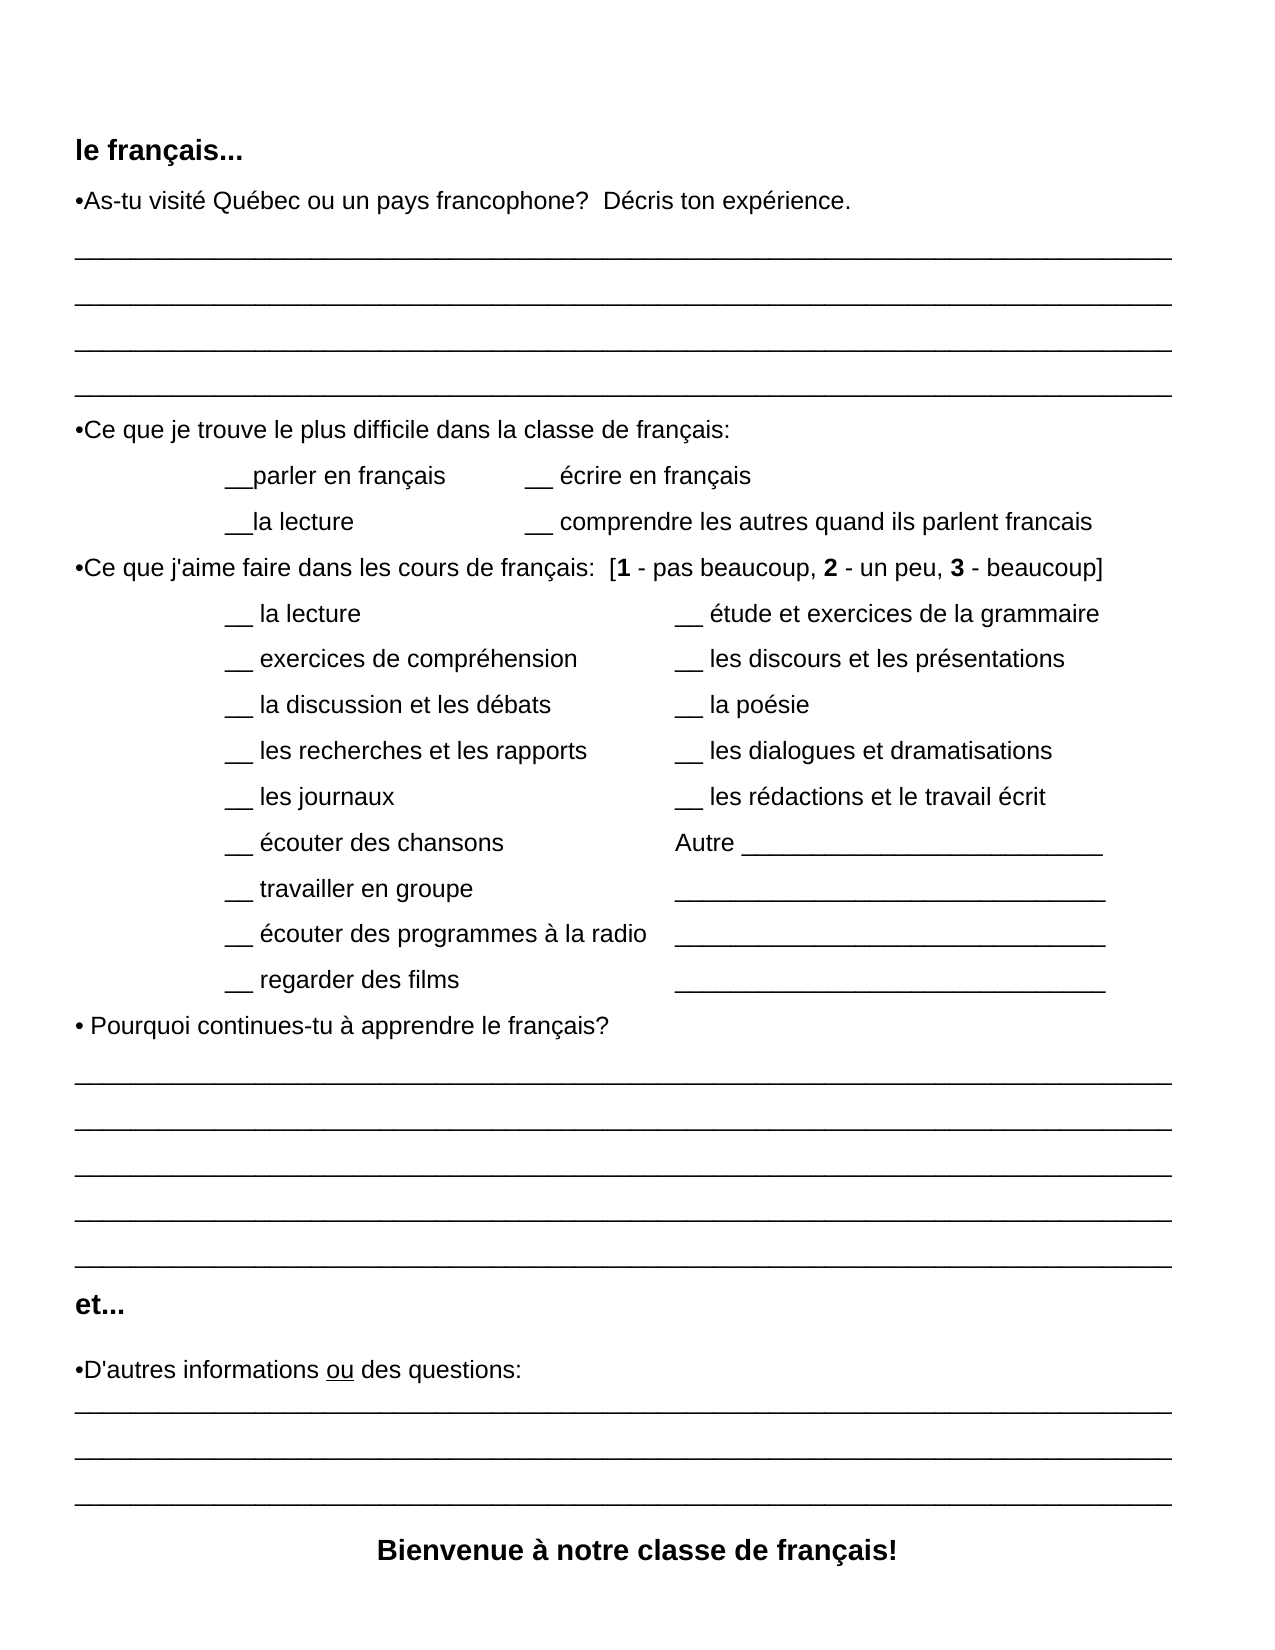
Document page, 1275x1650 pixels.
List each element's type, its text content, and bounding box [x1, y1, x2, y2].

text le français... [75, 129, 1200, 183]
text _______________________________________________________________________________ [75, 1237, 1200, 1283]
text __ les journaux __ les rédactions et le travail écrit [75, 779, 1200, 825]
text __ exercices de compréhension __ les discours et les présentations [75, 642, 1200, 687]
text _______________________________________________________________________________ [75, 1146, 1200, 1192]
text _______________________________________________________________________________ [75, 1054, 1200, 1100]
text _______________________________________________________________________________ [75, 1100, 1200, 1146]
text _______________________________________________________________________________ [75, 367, 1200, 412]
text _______________________________________________________________________________ [75, 275, 1200, 321]
text _______________________________________________________________________________ [75, 1475, 1200, 1521]
text •As-tu visité Québec ou un pays francophone? Décris ton expérience. [75, 183, 1200, 229]
text Bienvenue à notre classe de français! [75, 1521, 1200, 1567]
text __ regarder des films _______________________________ [75, 962, 1200, 1008]
text et... [75, 1283, 1200, 1337]
text __ écouter des chansons Autre __________________________ [75, 825, 1200, 871]
text _______________________________________________________________________________ [75, 1429, 1200, 1475]
text •Ce que je trouve le plus difficile dans la classe de français: [75, 412, 1200, 458]
text __ les recherches et les rapports __ les dialogues et dramatisations [75, 733, 1200, 779]
text __ la lecture __ étude et exercices de la grammaire [75, 596, 1200, 642]
text • Pourquoi continues-tu à apprendre le français? [75, 1008, 1200, 1054]
text _______________________________________________________________________________ [75, 1383, 1200, 1429]
text •D'autres informations ou des questions: [75, 1337, 1200, 1383]
text __ travailler en groupe _______________________________ [75, 871, 1200, 917]
text __parler en français __ écrire en français [75, 458, 1200, 504]
text __ la discussion et les débats __ la poésie [75, 687, 1200, 733]
text __la lecture __ comprendre les autres quand ils parlent francais [75, 504, 1200, 550]
text •Ce que j'aime faire dans les cours de français: [1 - pas beaucoup, 2 - un peu, 3 - beaucoup] [75, 550, 1200, 596]
text _______________________________________________________________________________ [75, 1192, 1200, 1237]
text __ écouter des programmes à la radio _______________________________ [75, 917, 1200, 962]
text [75, 229, 1200, 275]
text _______________________________________________________________________________ [75, 321, 1200, 367]
